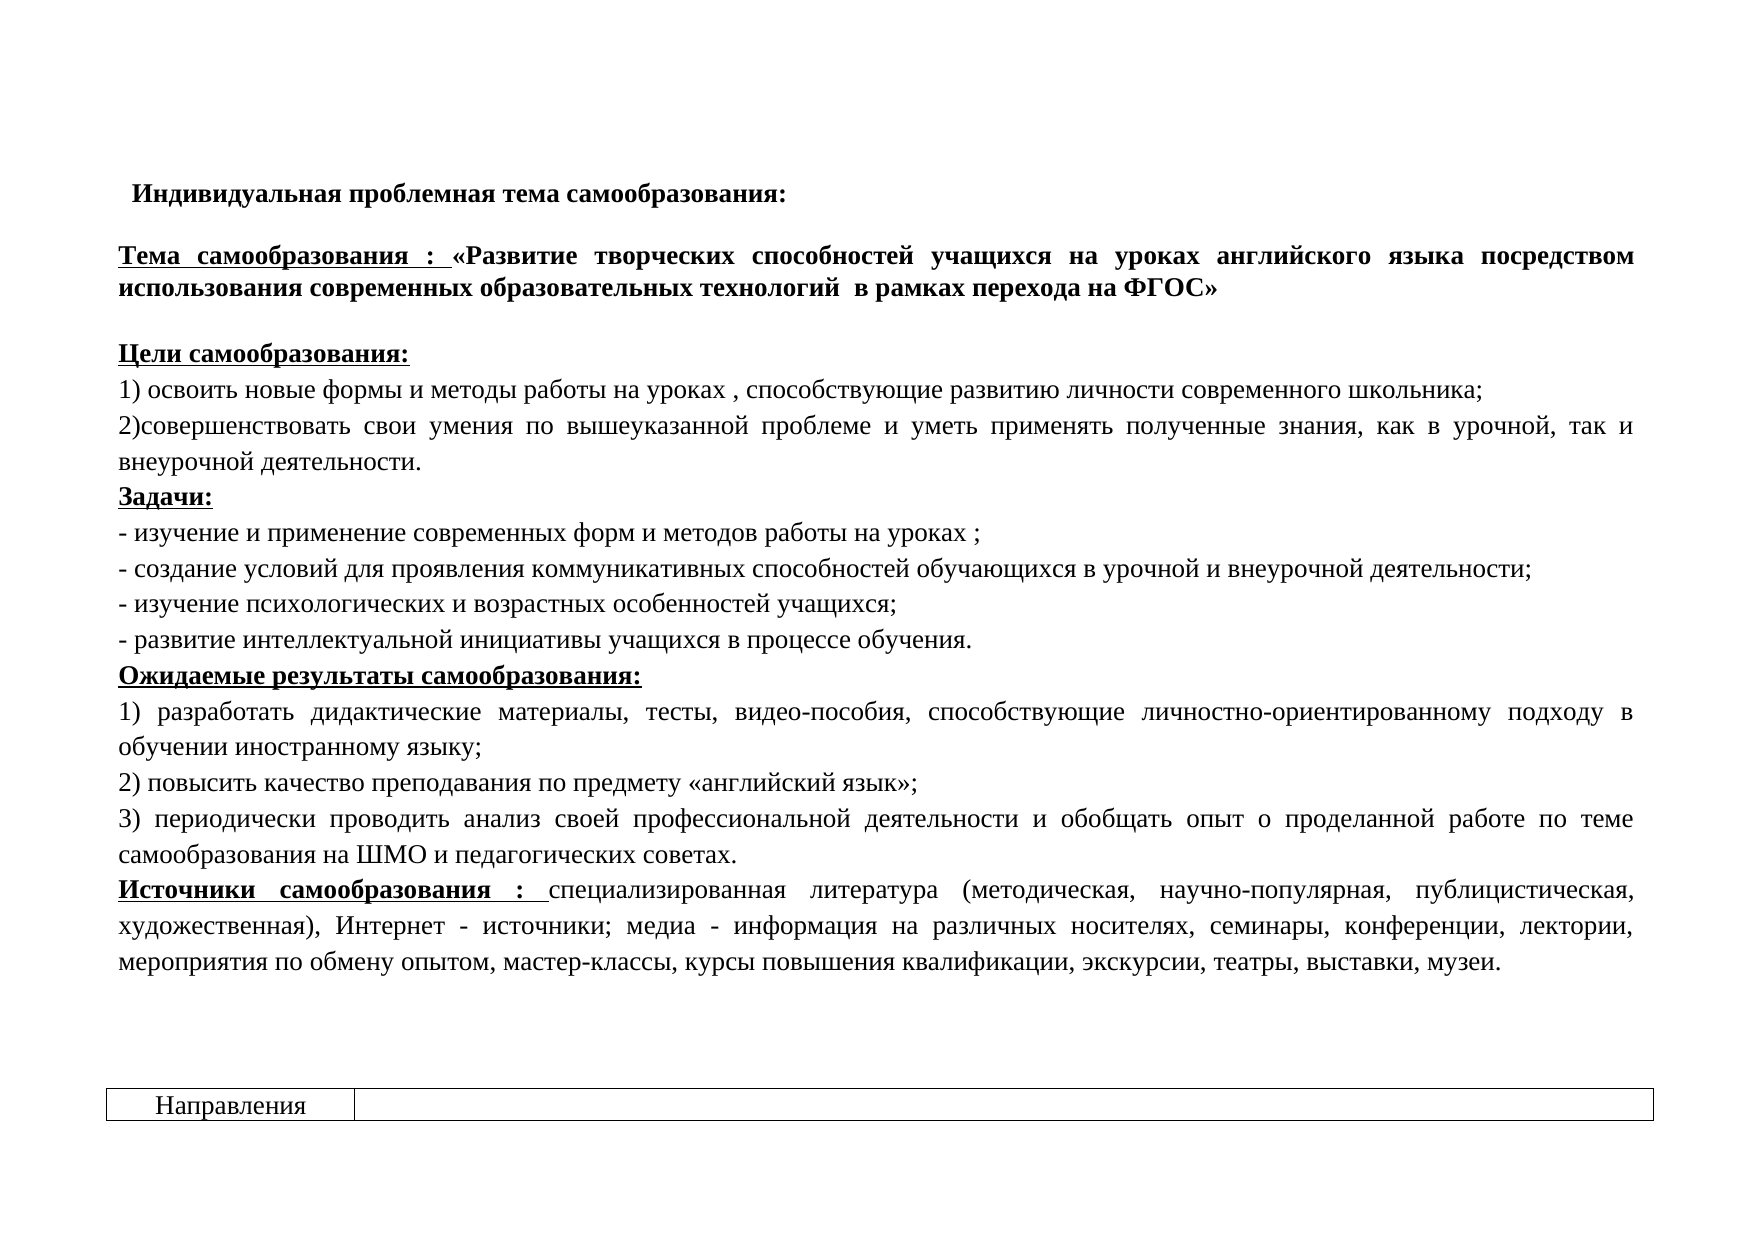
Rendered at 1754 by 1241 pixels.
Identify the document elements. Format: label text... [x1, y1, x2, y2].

table_header Направления [107, 1089, 354, 1120]
text Задачи: [118, 480, 1636, 512]
text 2)совершенствовать свои умения по вышеуказанной проблеме и уметь применять полученные знания, как в урочной, так и внеурочной деятельности. [118, 409, 1636, 476]
text 1) освоить новые формы и методы работы на уроках , способствующие развитию личности современного школьника; [118, 373, 1636, 404]
table_header [355, 1089, 1653, 1120]
text 2) повысить качество преподавания по предмету «английский язык»; [118, 766, 1636, 797]
text - изучение психологических и возрастных особенностей учащихся; [118, 588, 1636, 619]
text - создание условий для проявления коммуникативных способностей обучающихся в урочной и внеурочной деятельности; [118, 552, 1636, 583]
text Индивидуальная проблемная тема самообразования: [118, 177, 1636, 208]
text Тема самообразования : «Развитие творческих способностей учащихся на уроках английского языка посредством использования современных образовательных технологий в рамках перехода на ФГОС» [118, 239, 1636, 302]
text Источники самообразования : специализированная литература (методическая, научно-популярная, публицистическая, художественная), Интернет - источники; медиа - информация на различных носителях, семинары, конференции, лектории, мероприятия по обмену опытом, мастер-классы, курсы повышения квалификации, экскурсии, театры, выставки, музеи. [118, 873, 1636, 976]
text Ожидаемые результаты самообразования: [118, 659, 1636, 690]
text - развитие интеллектуальной инициативы учащихся в процессе обучения. [118, 623, 1636, 654]
text Цели самообразования: [118, 337, 1636, 369]
text - изучение и применение современных форм и методов работы на уроках ; [118, 516, 1636, 547]
text 3) периодически проводить анализ своей профессиональной деятельности и обобщать опыт о проделанной работе по теме самообразования на ШМО и педагогических советах. [118, 802, 1636, 869]
text 1) разработать дидактические материалы, тесты, видео-пособия, способствующие личностно-ориентированному подходу в обучении иностранному языку; [118, 695, 1636, 762]
